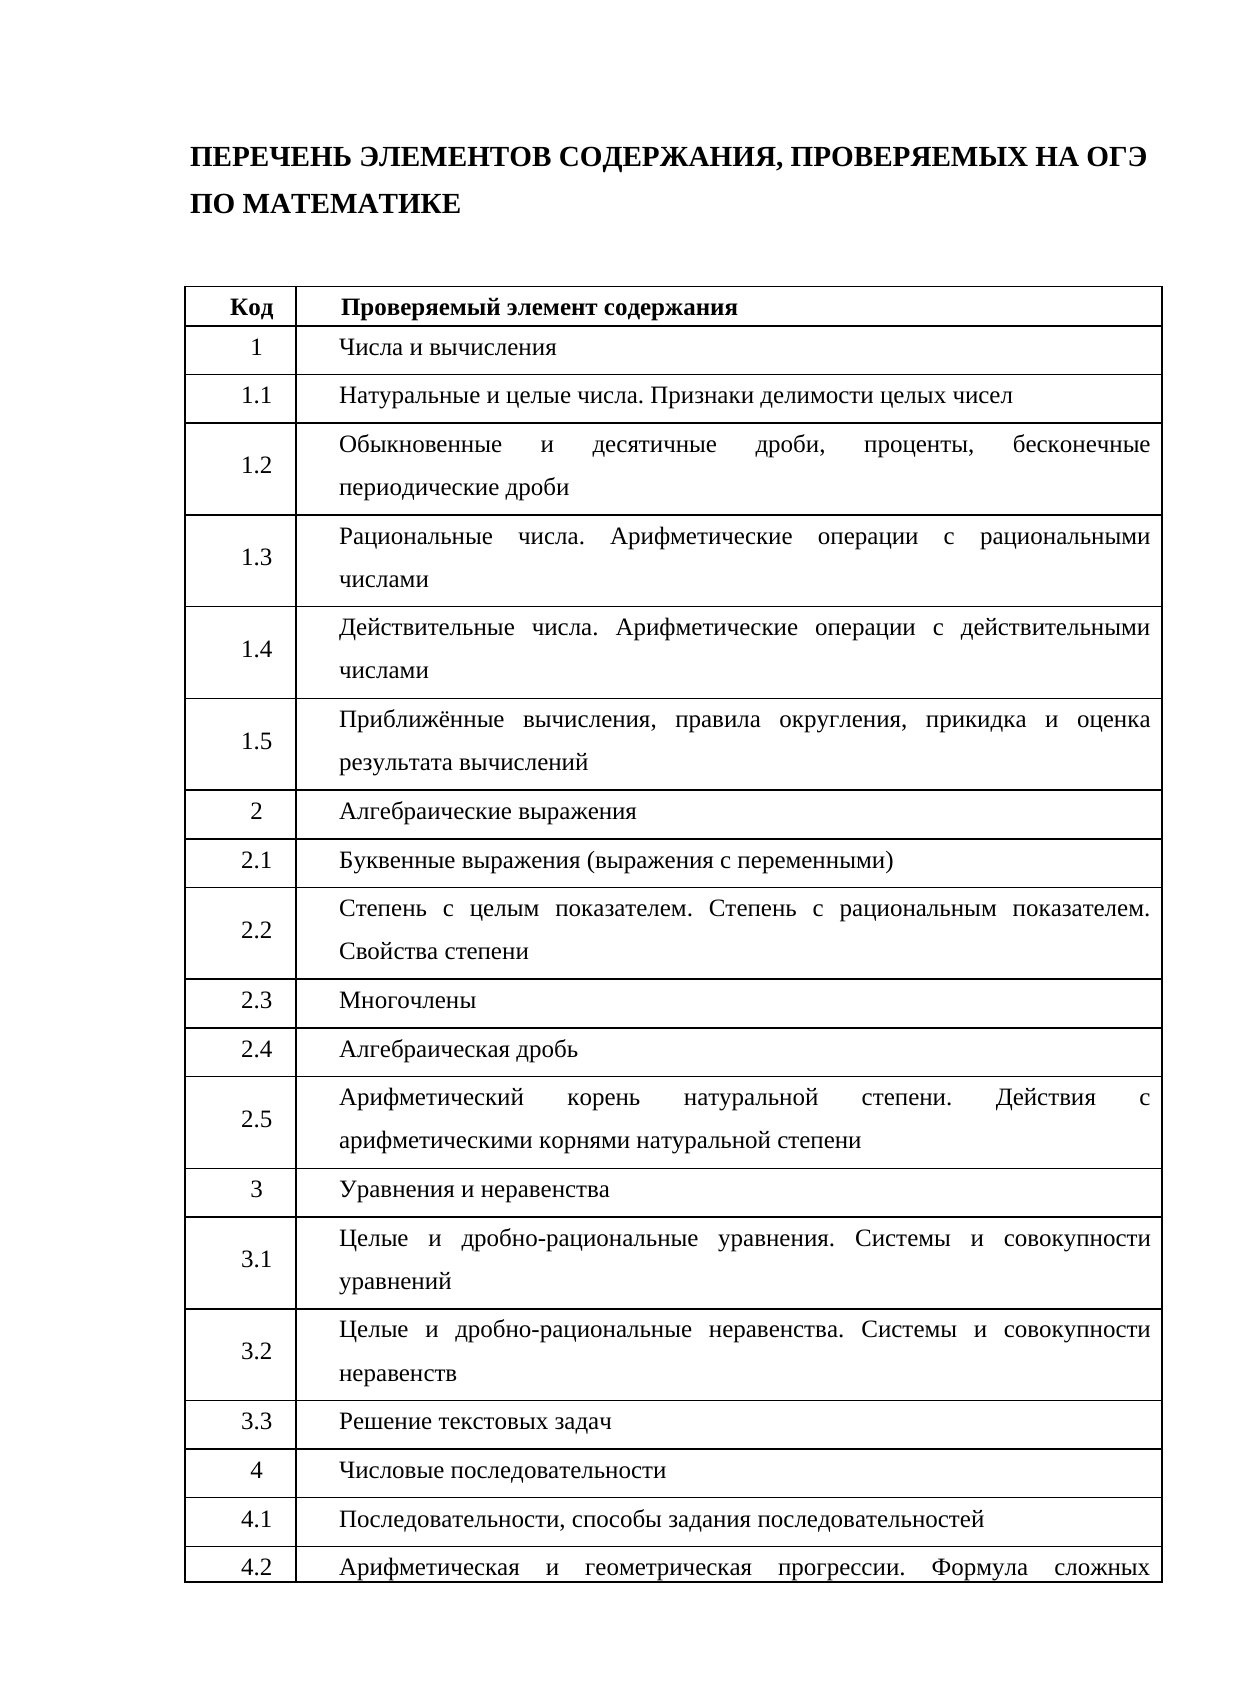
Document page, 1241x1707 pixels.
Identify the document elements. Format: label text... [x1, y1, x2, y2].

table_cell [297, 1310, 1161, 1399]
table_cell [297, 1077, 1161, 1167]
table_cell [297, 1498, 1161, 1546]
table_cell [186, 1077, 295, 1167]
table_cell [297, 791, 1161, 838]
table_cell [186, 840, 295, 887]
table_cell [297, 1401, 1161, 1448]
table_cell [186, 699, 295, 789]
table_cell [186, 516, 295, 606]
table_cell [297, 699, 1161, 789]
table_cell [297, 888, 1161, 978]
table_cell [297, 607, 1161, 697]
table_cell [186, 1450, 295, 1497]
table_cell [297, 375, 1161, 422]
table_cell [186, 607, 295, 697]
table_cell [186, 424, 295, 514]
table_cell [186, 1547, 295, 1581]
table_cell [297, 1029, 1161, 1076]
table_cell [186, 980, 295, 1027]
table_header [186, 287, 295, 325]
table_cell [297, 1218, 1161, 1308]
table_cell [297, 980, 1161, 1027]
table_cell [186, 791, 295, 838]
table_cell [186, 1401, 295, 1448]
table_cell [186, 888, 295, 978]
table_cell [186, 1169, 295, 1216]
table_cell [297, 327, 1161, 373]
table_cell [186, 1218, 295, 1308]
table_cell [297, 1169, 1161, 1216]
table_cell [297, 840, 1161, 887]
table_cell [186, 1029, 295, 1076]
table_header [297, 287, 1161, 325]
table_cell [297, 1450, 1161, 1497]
text ПЕРЕЧЕНЬ ЭЛЕМЕНТОВ СОДЕРЖАНИЯ, ПРОВЕРЯЕМЫХ НА ОГЭ ПО МАТЕМАТИКЕ [190, 139, 1152, 219]
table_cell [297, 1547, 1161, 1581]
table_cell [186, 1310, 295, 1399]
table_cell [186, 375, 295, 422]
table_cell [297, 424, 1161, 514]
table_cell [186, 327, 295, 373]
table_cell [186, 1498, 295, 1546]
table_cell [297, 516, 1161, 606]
